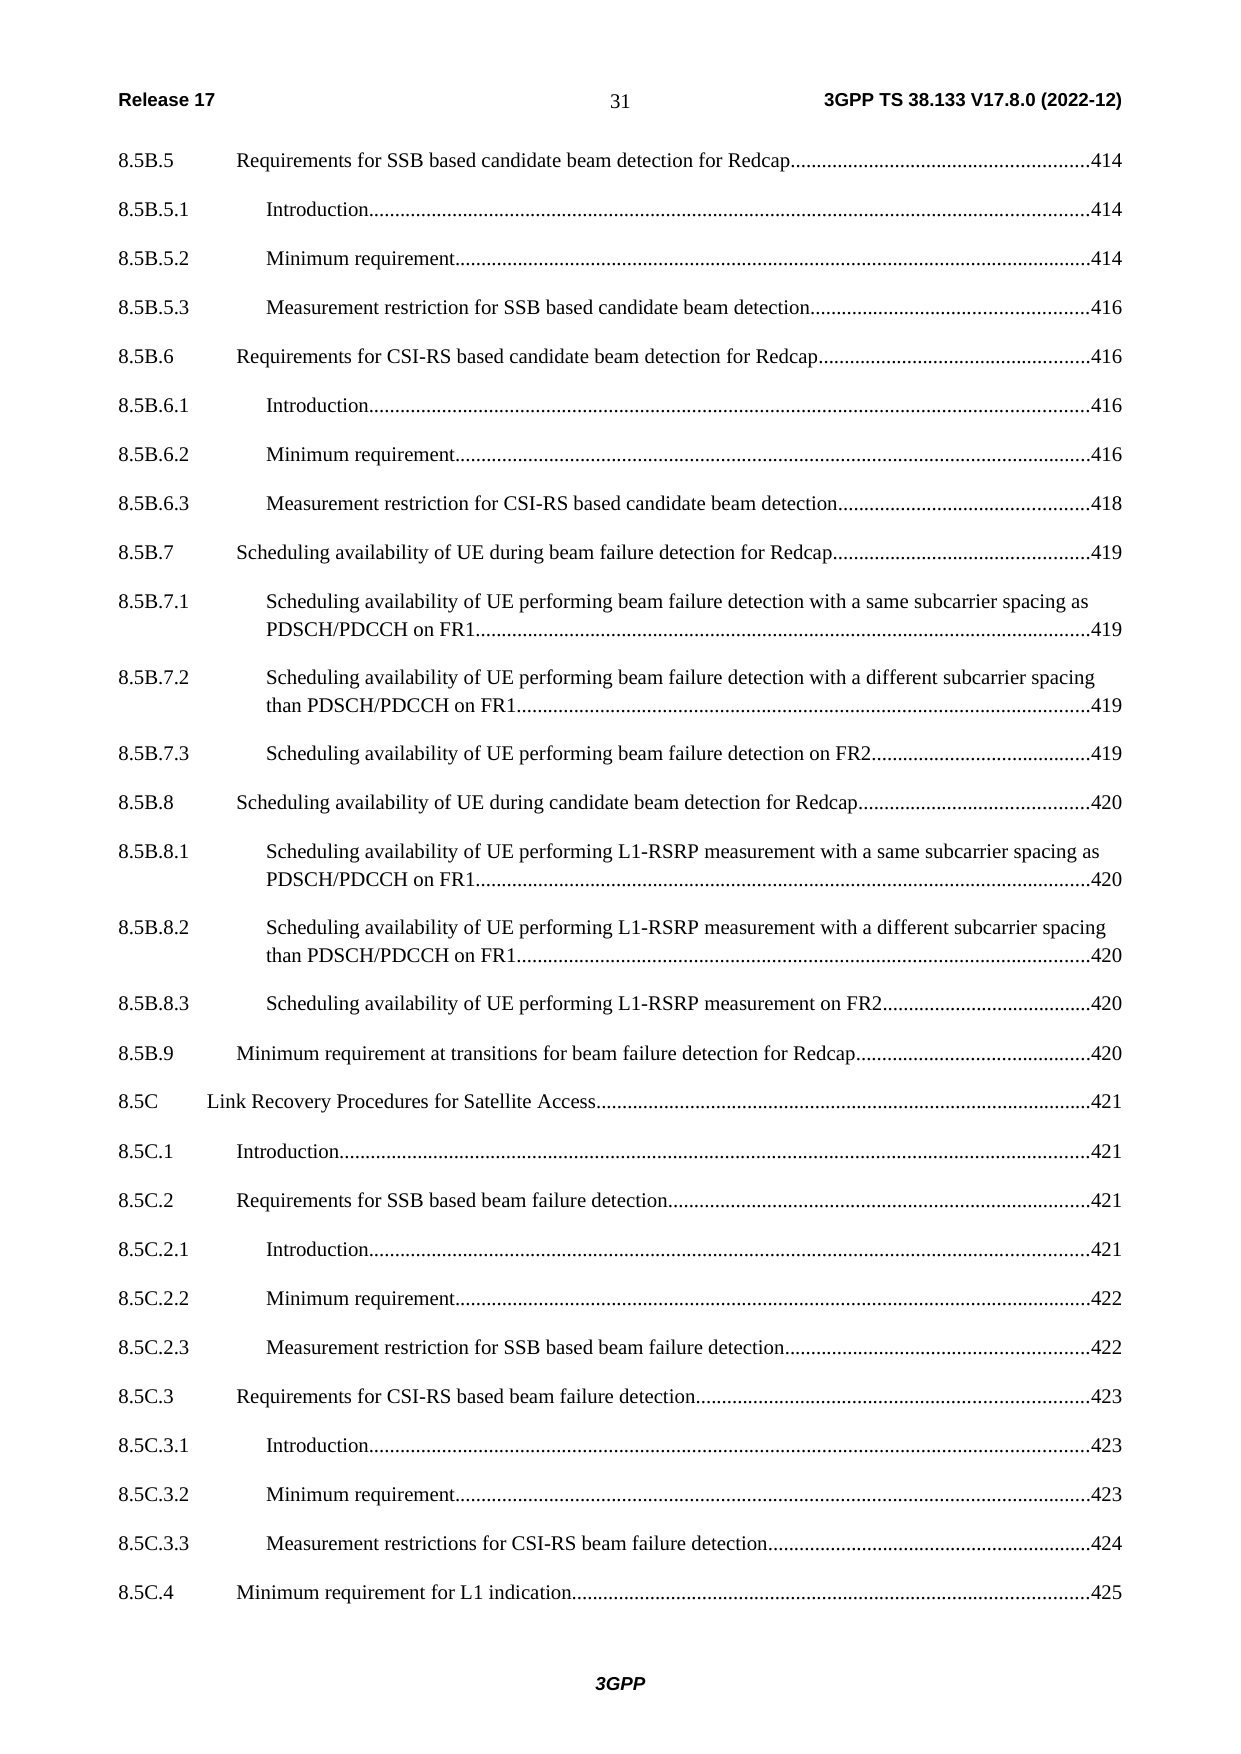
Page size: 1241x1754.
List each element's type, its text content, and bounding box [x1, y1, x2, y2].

text 8.5C.1 Introduction 421 [118, 1138, 1122, 1163]
text 8.5B.6 Requirements for CSI-RS based candidate beam detection for Redcap 416 [118, 344, 1122, 368]
text 8.5C.3.2 Minimum requirement 423 [118, 1482, 1122, 1506]
text 8.5B.8.3 Scheduling availability of UE performing L1-RSRP measurement on FR2 420 [118, 991, 1122, 1015]
text 8.5C.2.1 Introduction 421 [118, 1237, 1122, 1261]
text 8.5B.7.3 Scheduling availability of UE performing beam failure detection on FR2 419 [118, 741, 1122, 765]
text 8.5C Link Recovery Procedures for Satellite Access 421 [118, 1089, 1078, 1113]
text 8.5B.8.1 Scheduling availability of UE performing L1-RSRP measurement with a same subcarrier spacing as PDSCH/PDCCH on FR1 420 [118, 839, 1122, 891]
text 8.5B.7 Scheduling availability of UE during beam failure detection for Redcap 419 [118, 540, 1122, 564]
text 8.5B.7.2 Scheduling availability of UE performing beam failure detection with a different subcarrier spacing than PDSCH/PDCCH on FR1 419 [118, 665, 1122, 717]
text 8.5C.3.3 Measurement restrictions for CSI-RS beam failure detection 424 [118, 1531, 1122, 1555]
text 8.5B.6.1 Introduction 416 [118, 393, 1122, 417]
text 8.5B.6.2 Minimum requirement 416 [118, 442, 1122, 466]
text 8.5B.5 Requirements for SSB based candidate beam detection for Redcap 414 [118, 147, 1122, 172]
text 8.5C.2 Requirements for SSB based beam failure detection 421 [118, 1188, 1122, 1212]
text 8.5C.2.2 Minimum requirement 422 [118, 1286, 1122, 1310]
text 8.5C.2.3 Measurement restriction for SSB based beam failure detection 422 [118, 1335, 1122, 1359]
text 8.5B.8 Scheduling availability of UE during candidate beam detection for Redcap 420 [118, 790, 1122, 814]
text 8.5B.9 Minimum requirement at transitions for beam failure detection for Redcap 420 [118, 1040, 1122, 1064]
text 8.5B.7.1 Scheduling availability of UE performing beam failure detection with a same subcarrier spacing as PDSCH/PDCCH on FR1 419 [118, 589, 1122, 641]
text 8.5B.5.3 Measurement restriction for SSB based candidate beam detection 416 [118, 295, 1122, 319]
text 8.5C.3 Requirements for CSI-RS based beam failure detection 423 [118, 1384, 1122, 1408]
text 8.5C.4 Minimum requirement for L1 indication 425 [118, 1580, 1122, 1604]
text 8.5C.3.1 Introduction 423 [118, 1433, 1122, 1457]
text 8.5B.8.2 Scheduling availability of UE performing L1-RSRP measurement with a different subcarrier spacing than PDSCH/PDCCH on FR1 420 [118, 915, 1122, 967]
text 8.5B.5.2 Minimum requirement 414 [118, 246, 1122, 270]
text 8.5B.6.3 Measurement restriction for CSI-RS based candidate beam detection 418 [118, 491, 1122, 515]
text 8.5B.5.1 Introduction 414 [118, 197, 1122, 221]
